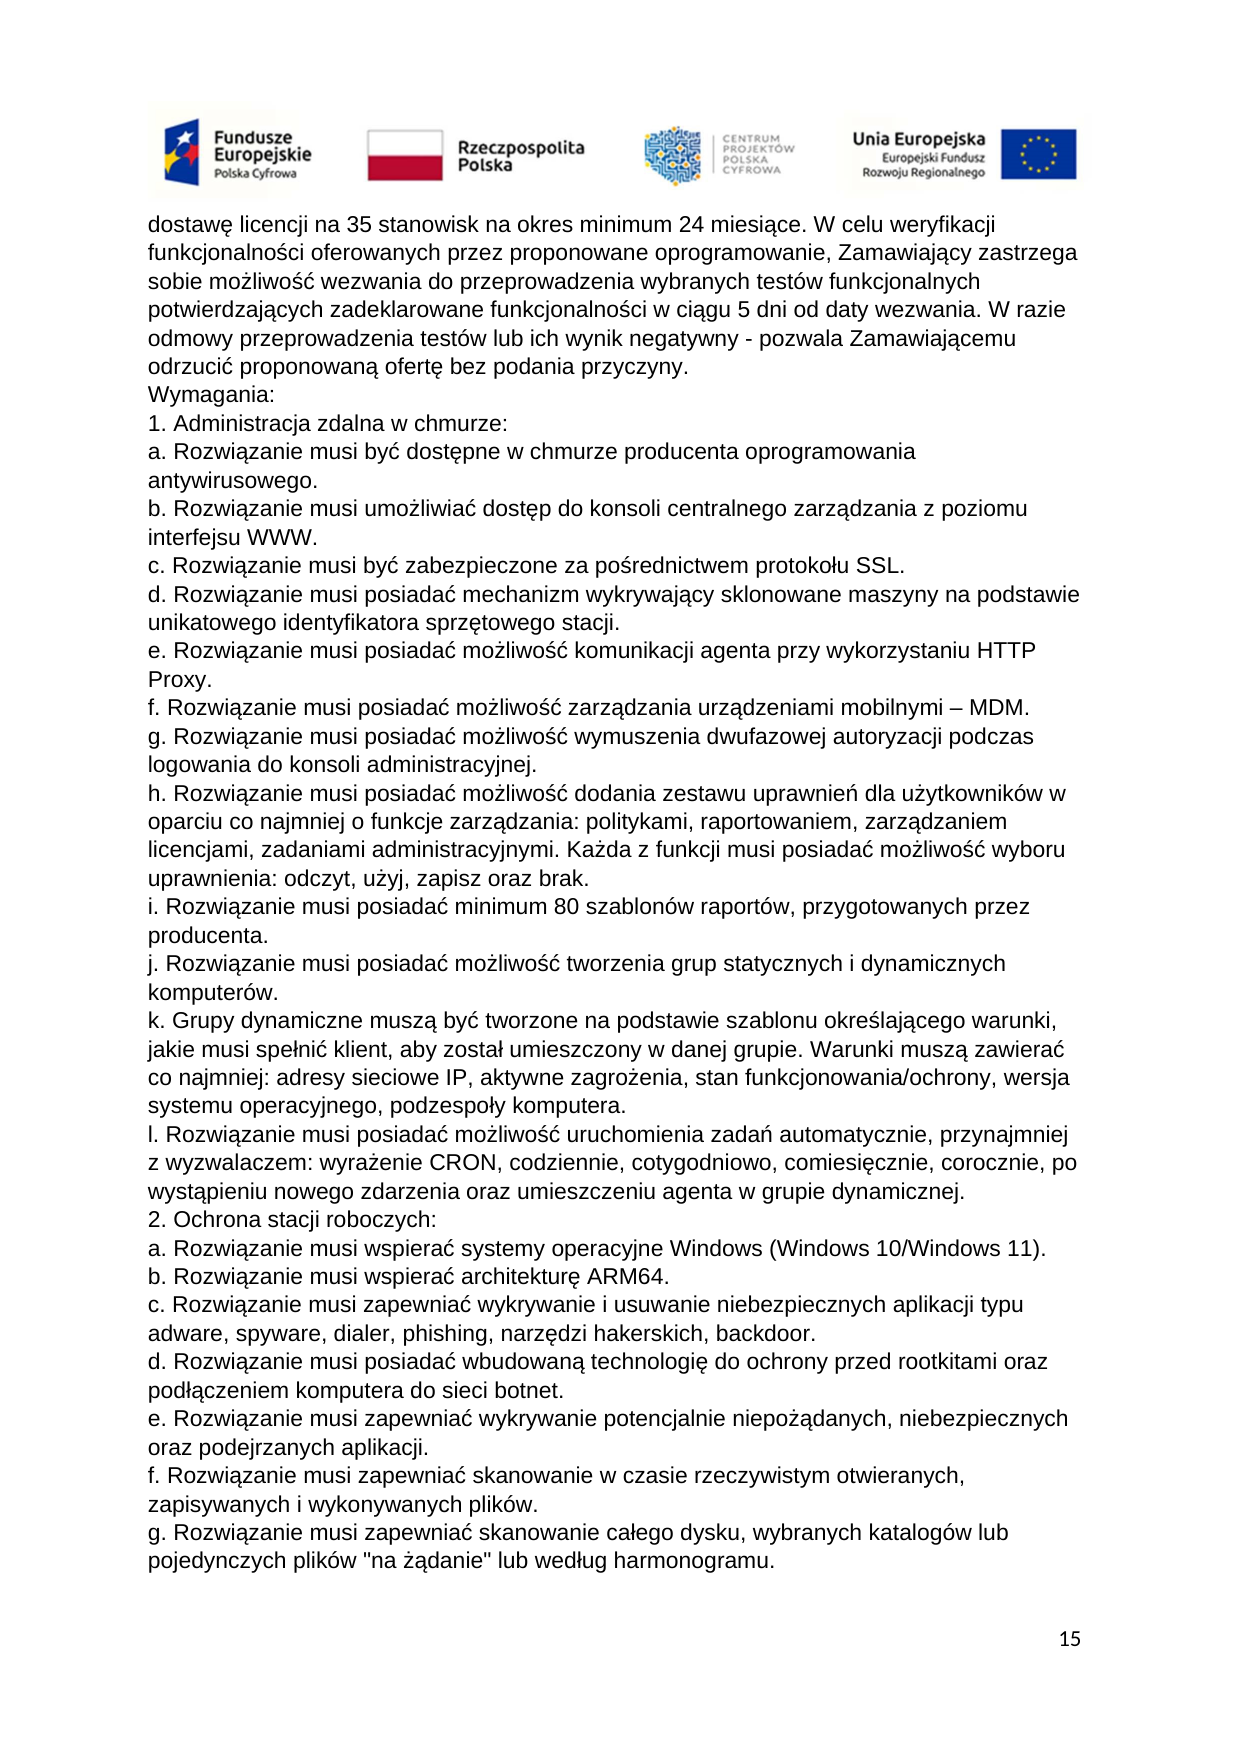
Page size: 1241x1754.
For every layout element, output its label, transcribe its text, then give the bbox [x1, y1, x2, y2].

text j. Rozwiązanie musi posiadać możliwość tworzenia grup statycznych i dynamicznych komputerów. [148, 950, 1081, 1005]
text c. Rozwiązanie musi zapewniać wykrywanie i usuwanie niebezpiecznych aplikacji typu adware, spyware, dialer, phishing, narzędzi hakerskich, backdoor. [148, 1291, 1081, 1346]
text c. Rozwiązanie musi być zabezpieczone za pośrednictwem protokołu SSL. [148, 552, 1081, 578]
text f. Rozwiązanie musi zapewniać skanowanie w czasie rzeczywistym otwieranych, zapisywanych i wykonywanych plików. [148, 1462, 1081, 1517]
text a. Rozwiązanie musi wspierać systemy operacyjne Windows (Windows 10/Windows 11). [148, 1234, 1081, 1261]
text e. Rozwiązanie musi zapewniać wykrywanie potencjalnie niepożądanych, niebezpiecznych oraz podejrzanych aplikacji. [148, 1405, 1081, 1460]
text d. Rozwiązanie musi posiadać wbudowaną technologię do ochrony przed rootkitami oraz podłączeniem komputera do sieci botnet. [148, 1348, 1081, 1403]
picture [147, 101, 1093, 209]
text 2. Ochrona stacji roboczych: [148, 1206, 1081, 1232]
text f. Rozwiązanie musi posiadać możliwość zarządzania urządzeniami mobilnymi – MDM. [148, 694, 1081, 721]
text l. Rozwiązanie musi posiadać możliwość uruchomienia zadań automatycznie, przynajmniej z wyzwalaczem: wyrażenie CRON, codziennie, cotygodniowo, comiesięcznie, corocznie, po wystąpieniu nowego zdarzenia oraz umieszczeniu agenta w grupie dynamicznej. [148, 1121, 1081, 1204]
text b. Rozwiązanie musi wspierać architekturę ARM64. [148, 1263, 1081, 1289]
text h. Rozwiązanie musi posiadać możliwość dodania zestawu uprawnień dla użytkowników w oparciu co najmniej o funkcje zarządzania: politykami, raportowaniem, zarządzaniem licencjami, zadaniami administracyjnymi. Każda z funkcji musi posiadać możliwość wyboru uprawnienia: odczyt, użyj, zapisz oraz brak. [148, 779, 1081, 891]
text k. Grupy dynamiczne muszą być tworzone na podstawie szablonu określającego warunki, jakie musi spełnić klient, aby został umieszczony w danej grupie. Warunki muszą zawierać co najmniej: adresy sieciowe IP, aktywne zagrożenia, stan funkcjonowania/ochrony, wersja systemu operacyjnego, podzespoły komputera. [148, 1007, 1081, 1119]
text g. Rozwiązanie musi posiadać możliwość wymuszenia dwufazowej autoryzacji podczas logowania do konsoli administracyjnej. [148, 723, 1081, 777]
text b. Rozwiązanie musi umożliwiać dostęp do konsoli centralnego zarządzania z poziomu interfejsu WWW. [148, 495, 1081, 550]
text e. Rozwiązanie musi posiadać możliwość komunikacji agenta przy wykorzystaniu HTTP Proxy. [148, 637, 1081, 692]
text d. Rozwiązanie musi posiadać mechanizm wykrywający sklonowane maszyny na podstawie unikatowego identyfikatora sprzętowego stacji. [148, 581, 1081, 635]
text 1. Administracja zdalna w chmurze: [148, 410, 1081, 436]
text i. Rozwiązanie musi posiadać minimum 80 szablonów raportów, przygotowanych przez producenta. [148, 893, 1081, 948]
text a. Rozwiązanie musi być dostępne w chmurze producenta oprogramowania antywirusowego. [148, 438, 1081, 493]
text g. Rozwiązanie musi zapewniać skanowanie całego dysku, wybranych katalogów lub pojedynczych plików "na żądanie" lub według harmonogramu. [148, 1519, 1081, 1574]
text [148, 148, 1081, 379]
text Wymagania: [148, 381, 1081, 408]
